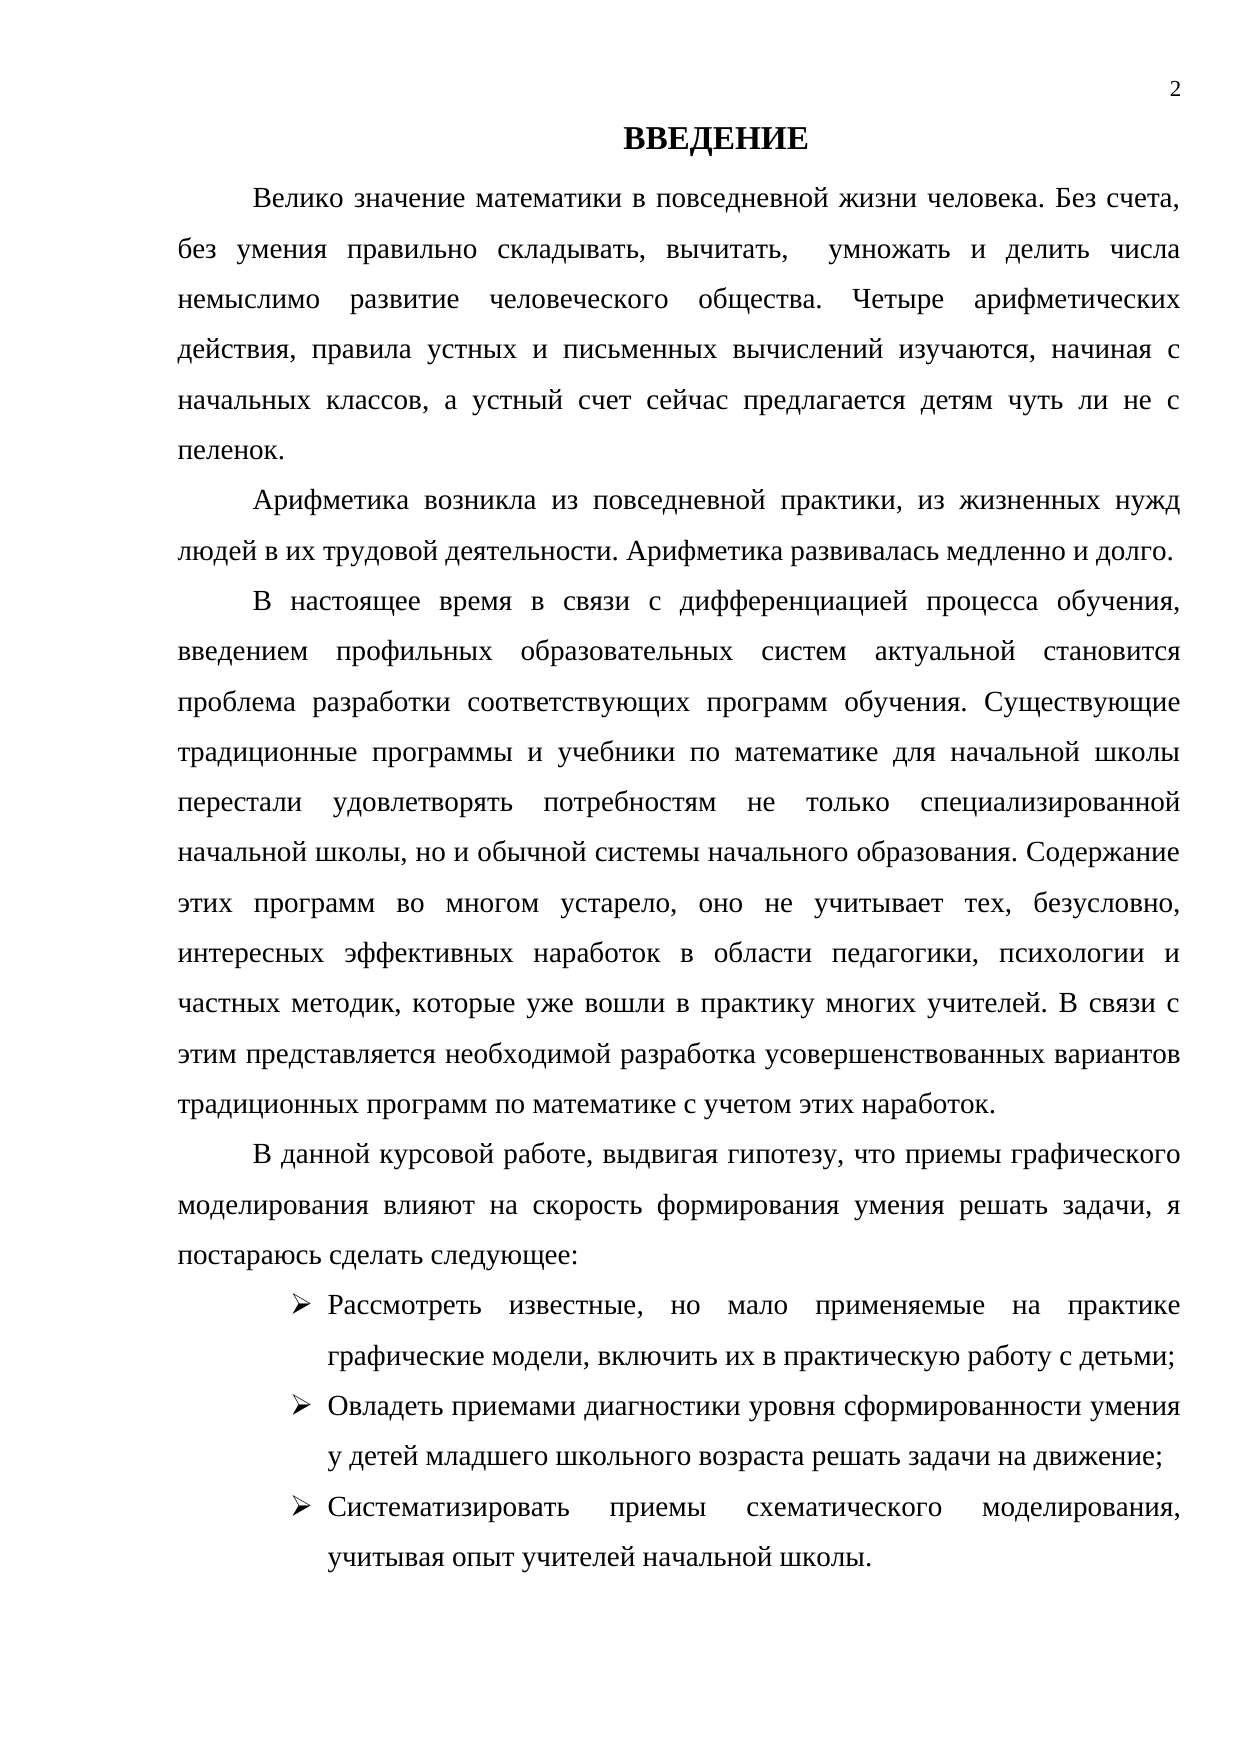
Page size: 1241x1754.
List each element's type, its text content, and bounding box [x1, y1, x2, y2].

list Овладеть приемами диагностики уровня сформированности умения у детей младшего школьного возраста решать задачи на движение; [290, 1388, 1181, 1472]
list Систематизировать приемы схематического моделирования, учитывая опыт учителей начальной школы. [290, 1489, 1181, 1573]
text Арифметика возникла из повседневной практики, из жизненных нужд людей в их трудовой деятельности. Арифметика развивалась медленно и долго. [177, 482, 1181, 566]
list Рассмотреть известные, но мало применяемые на практике графические модели, включить их в практическую работу с детьми; [290, 1287, 1181, 1371]
text Велико значение математики в повседневной жизни человека. Без счета, без умения правильно складывать, вычитать, умножать и делить числа немыслимо развитие человеческого общества. Четыре арифметических действия, правила устных и письменных вычислений изучаются, начиная с начальных классов, а устный счет сейчас предлагается детям чуть ли не с пеленок. [177, 181, 1181, 466]
subtitle ВВЕДЕНИЕ [177, 118, 1181, 156]
text В данной курсовой работе, выдвигая гипотезу, что приемы графического моделирования влияют на скорость формирования умения решать задачи, я постараюсь сделать следующее: [177, 1136, 1181, 1271]
text В настоящее время в связи с дифференциацией процесса обучения, введением профильных образовательных систем актуальной становится проблема разработки соответствующих программ обучения. Существующие традиционные программы и учебники по математике для начальной школы перестали удовлетворять потребностям не только специализированной начальной школы, но и обычной системы начального образования. Содержание этих программ во многом устарело, оно не учитывает тех, безусловно, интересных эффективных наработок в области педагогики, психологии и частных методик, которые уже вошли в практику многих учителей. В связи с этим представляется необходимой разработка усовершенствованных вариантов традиционных программ по математике с учетом этих наработок. [177, 583, 1181, 1120]
